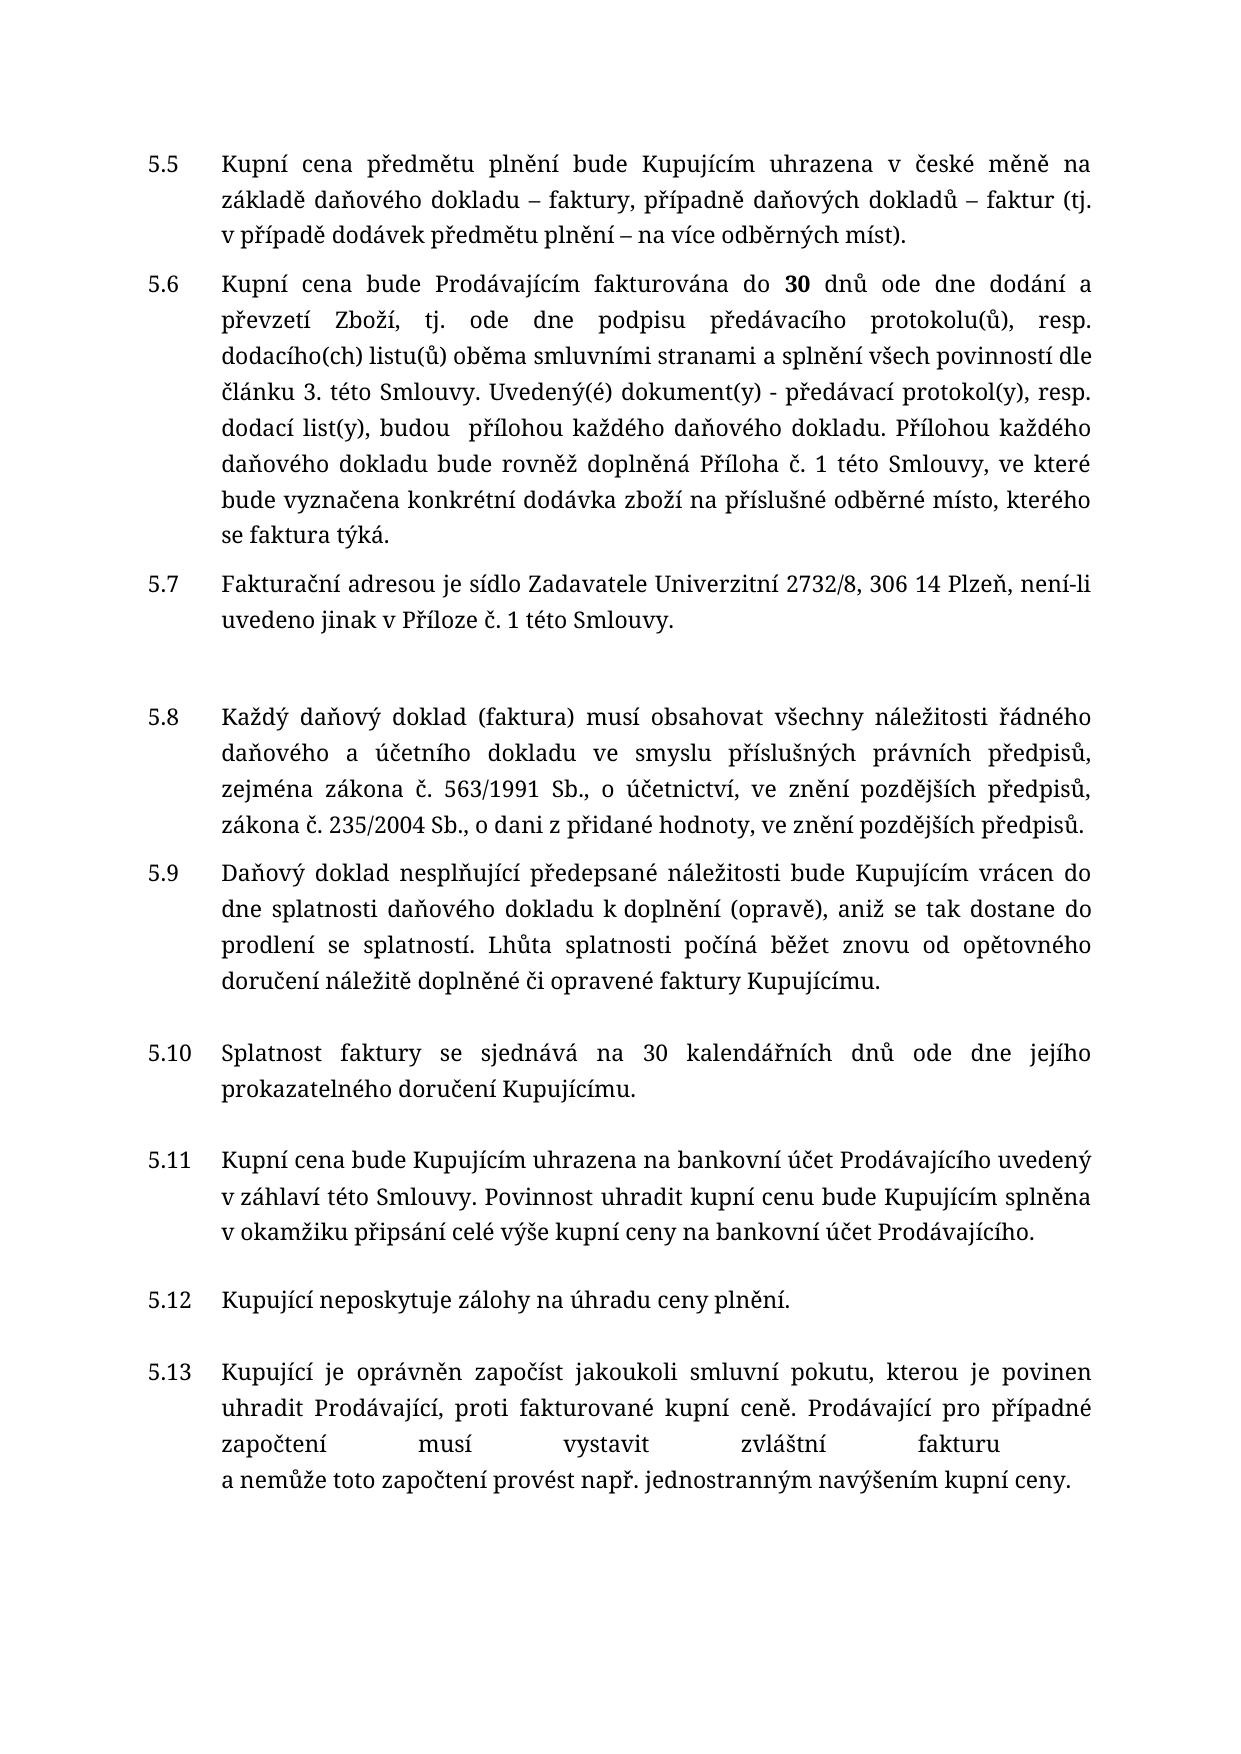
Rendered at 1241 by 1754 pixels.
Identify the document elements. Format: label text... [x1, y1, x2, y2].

text 5.10 Splatnost faktury se sjednává na 30 kalendářních dnů ode dne jejího prokazatelného doručení Kupujícímu. [148, 1037, 1093, 1104]
text 5.9 Daňový doklad nesplňující předepsané náležitosti bude Kupujícím vrácen do dne splatnosti daňového dokladu k doplnění (opravě), aniž se tak dostane do prodlení se splatností. Lhůta splatnosti počíná běžet znovu od opětovného doručení náležitě doplněné či opravené faktury Kupujícímu. [148, 857, 1093, 996]
text 5.8 Každý daňový doklad (faktura) musí obsahovat všechny náležitosti řádného daňového a účetního dokladu ve smyslu příslušných právních předpisů, zejména zákona č. 563/1991 Sb., o účetnictví, ve znění pozdějších předpisů, zákona č. 235/2004 Sb., o dani z přidané hodnoty, ve znění pozdějších předpisů. [148, 701, 1093, 840]
text 5.7 Fakturační adresou je sídlo Zadavatele Univerzitní 2732/8, 306 14 Plzeň, není-li uvedeno jinak v Příloze č. 1 této Smlouvy. [148, 568, 1093, 635]
text 5.13 Kupující je oprávněn započíst jakoukoli smluvní pokutu, kterou je povinen uhradit Prodávající, proti fakturované kupní ceně. Prodávající pro případné započtení musí vystavit zvláštní fakturu a nemůže toto započtení provést např. jednostranným navýšením kupní ceny. [148, 1356, 1093, 1495]
text 5.6 Kupní cena bude Prodávajícím fakturována do 30 dnů ode dne dodání a převzetí Zboží, tj. ode dne podpisu předávacího protokolu(ů), resp. dodacího(ch) listu(ů) oběma smluvními stranami a splnění všech povinností dle článku 3. této Smlouvy. Uvedený(é) dokument(y) - předávací protokol(y), resp. dodací list(y), budou přílohou každého daňového dokladu. Přílohou každého daňového dokladu bude rovněž doplněná Příloha č. 1 této Smlouvy, ve které bude vyznačena konkrétní dodávka zboží na příslušné odběrné místo, kterého se faktura týká. [148, 268, 1093, 551]
text 5.12 Kupující neposkytuje zálohy na úhradu ceny plnění. [148, 1284, 1093, 1316]
text 5.11 Kupní cena bude Kupujícím uhrazena na bankovní účet Prodávajícího uvedený v záhlaví této Smlouvy. Povinnost uhradit kupní cenu bude Kupujícím splněna v okamžiku připsání celé výše kupní ceny na bankovní účet Prodávajícího. [148, 1144, 1093, 1248]
text 5.5 Kupní cena předmětu plnění bude Kupujícím uhrazena v české měně na základě daňového dokladu – faktury, případně daňových dokladů – faktur (tj. v případě dodávek předmětu plnění – na více odběrných míst). [148, 148, 1093, 251]
